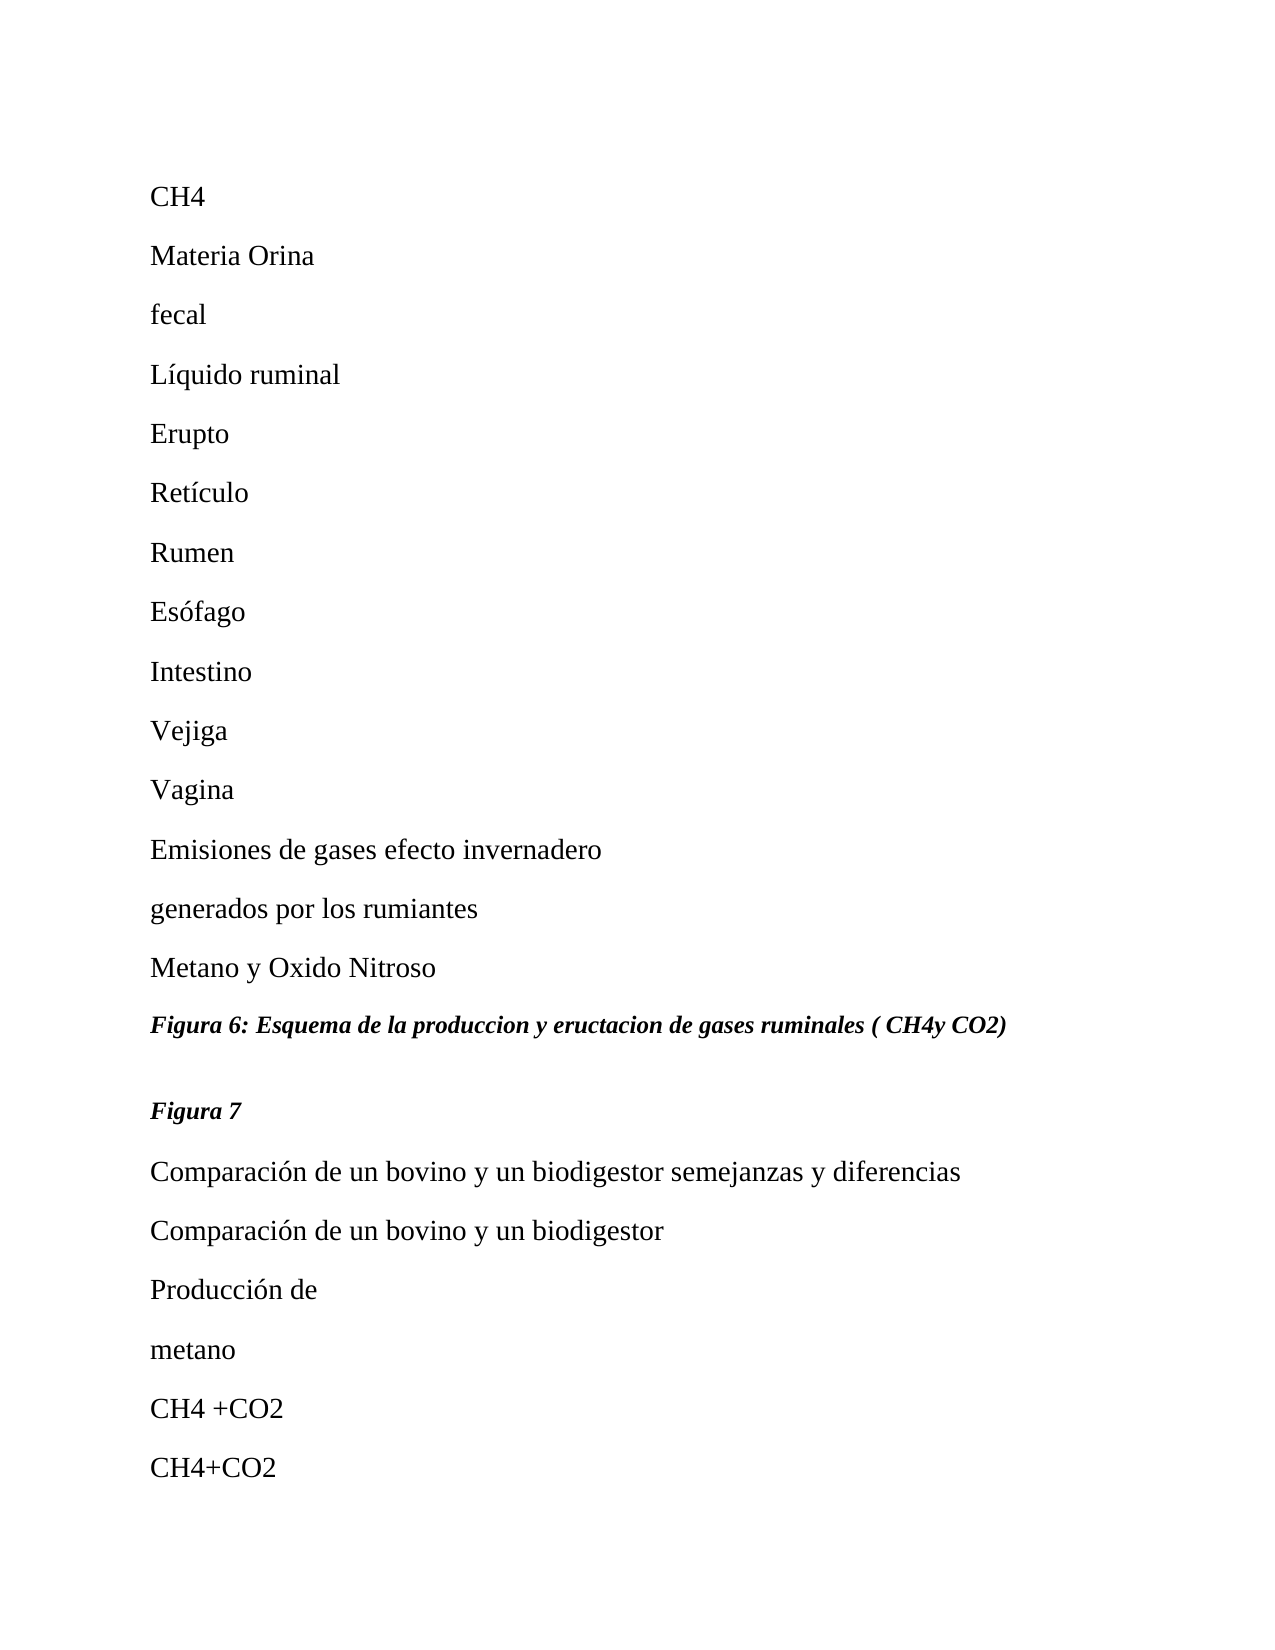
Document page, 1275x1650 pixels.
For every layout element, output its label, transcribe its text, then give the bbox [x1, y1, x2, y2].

text CH4 [150, 179, 1125, 212]
text Retículo [150, 476, 1125, 509]
text Figura 6: Esquema de la produccion y eructacion de gases ruminales ( CH4y CO2) [150, 1010, 1125, 1039]
text Comparación de un bovino y un biodigestor [150, 1213, 1125, 1247]
text Producción de [150, 1272, 1125, 1306]
text generados por los rumiantes [150, 891, 1125, 925]
text Rumen [150, 535, 1125, 568]
text CH4+CO2 [150, 1451, 1125, 1484]
text Esófago [150, 594, 1125, 628]
text Vejiga [150, 713, 1125, 747]
text Figura 7 [150, 1096, 1125, 1125]
text Comparación de un bovino y un biodigestor semejanzas y diferencias [150, 1154, 1125, 1187]
text Intestino [150, 654, 1125, 687]
text Líquido ruminal [150, 357, 1125, 390]
text Erupto [150, 416, 1125, 450]
text Materia Orina [150, 238, 1125, 272]
text CH4 +CO2 [150, 1391, 1125, 1425]
text Metano y Oxido Nitroso [150, 951, 1125, 984]
text fecal [150, 297, 1125, 331]
text metano [150, 1332, 1125, 1365]
text Vagina [150, 772, 1125, 806]
text Emisiones de gases efecto invernadero [150, 832, 1125, 865]
